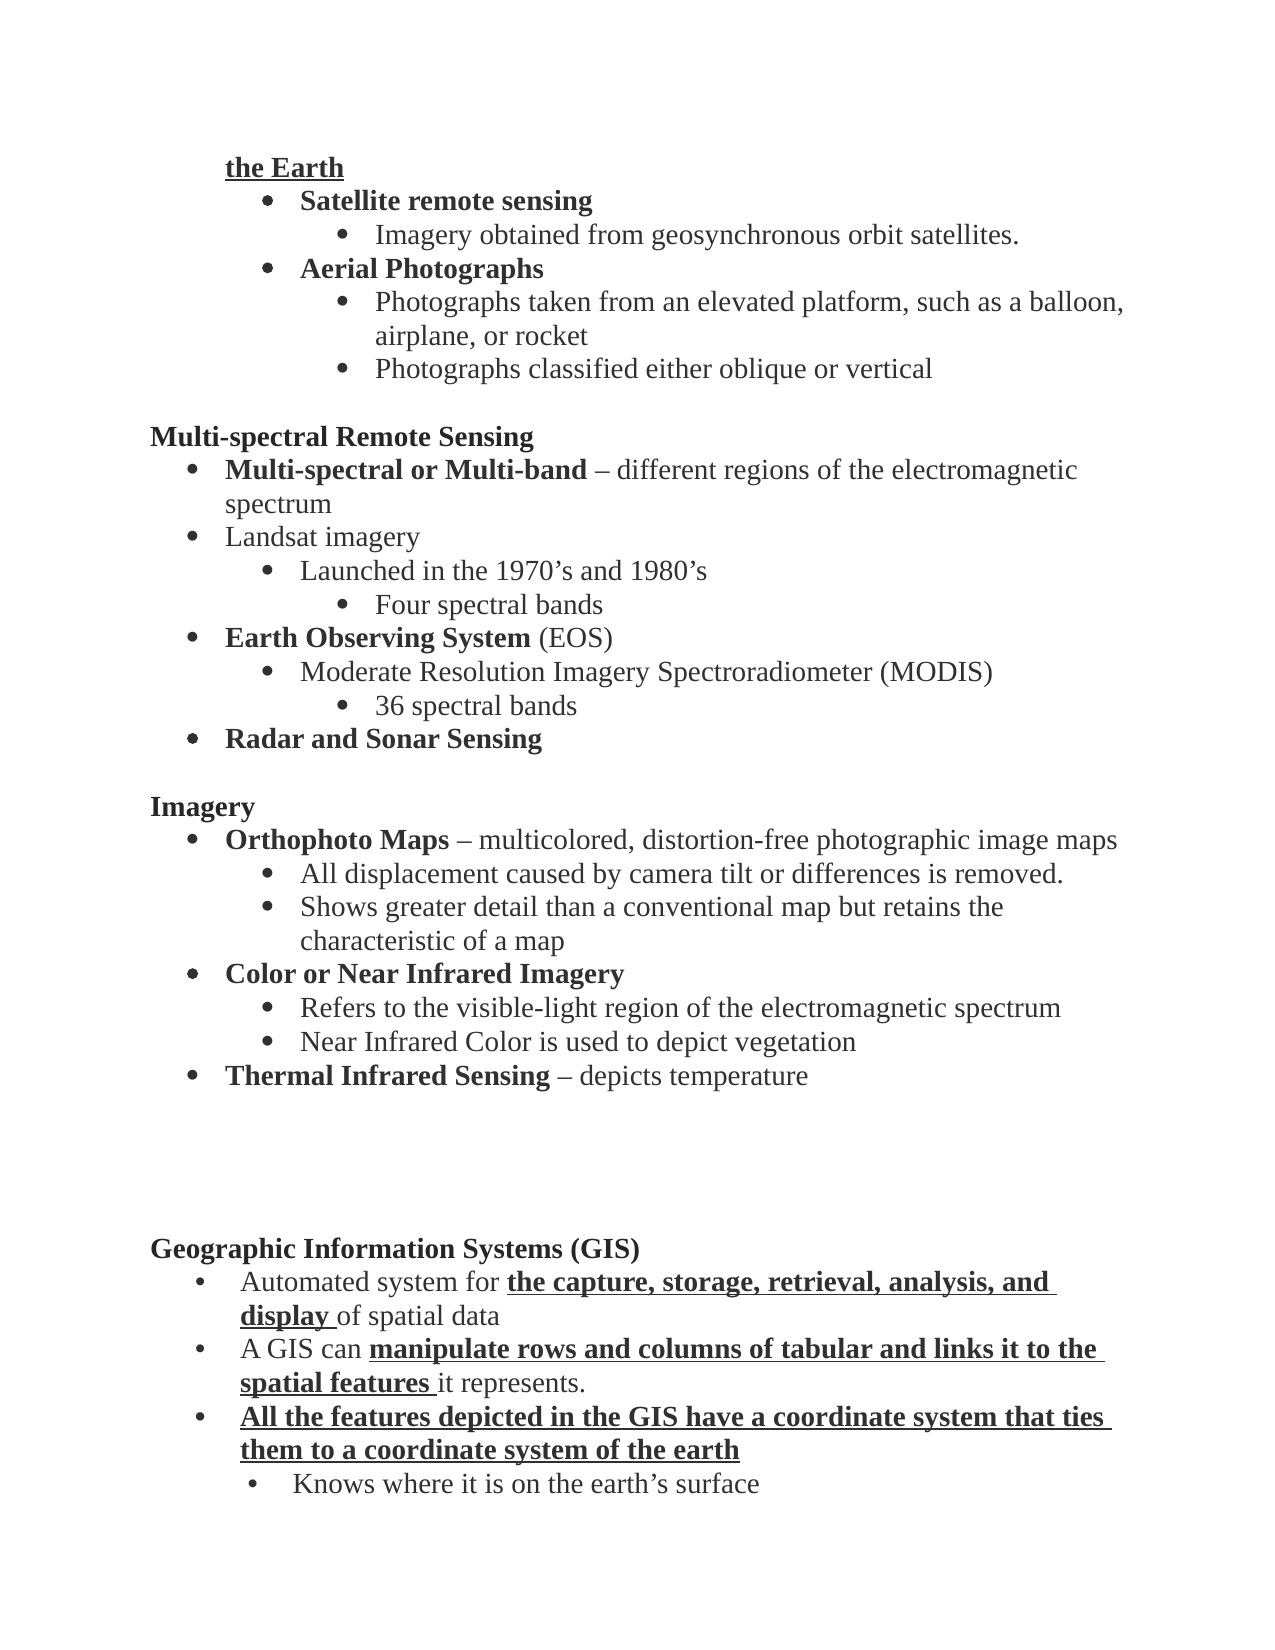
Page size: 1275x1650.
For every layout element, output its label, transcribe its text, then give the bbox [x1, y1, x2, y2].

subtitle 36 spectral bands [337, 688, 1125, 721]
subtitle Aerial Photographs [262, 251, 1125, 284]
subtitle Earth Observing System (EOS) [187, 621, 1125, 654]
subtitle Launched in the 1970’s and 1980’s [262, 553, 1125, 587]
subtitle Satellite remote sensing [262, 183, 1125, 217]
subtitle Automated system for the capture, storage, retrieval, analysis, and display of spatial data [195, 1264, 1125, 1332]
subtitle Photographs taken from an elevated platform, such as a balloon, airplane, or rocket [337, 284, 1125, 352]
subtitle Multi-spectral or Multi-band – different regions of the electromagnetic spectrum [187, 452, 1125, 519]
subtitle Geographic Information Systems (GIS) [150, 1231, 1125, 1264]
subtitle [187, 150, 1125, 183]
subtitle Imagery [150, 789, 1125, 822]
subtitle Shows greater detail than a conventional map but retains the characteristic of a map [262, 889, 1125, 957]
subtitle Landsat imagery [187, 519, 1125, 553]
subtitle Photographs classified either oblique or vertical [337, 352, 1125, 385]
subtitle Color or Near Infrared Imagery [187, 957, 1125, 990]
subtitle All the features depicted in the GIS have a coordinate system that ties them to a coordinate system of the earth [195, 1399, 1125, 1466]
subtitle Moderate Resolution Imagery Spectroradiometer (MODIS) [262, 654, 1125, 688]
subtitle Four spectral bands [337, 587, 1125, 621]
subtitle Near Infrared Color is used to depict vegetation [262, 1024, 1125, 1058]
subtitle All displacement caused by camera tilt or differences is removed. [262, 856, 1125, 889]
subtitle Orthophoto Maps – multicolored, distortion-free photographic image maps [187, 822, 1125, 856]
subtitle Radar and Sonar Sensing [187, 721, 1125, 755]
subtitle Knows where it is on the earth’s surface [247, 1466, 1125, 1499]
subtitle A GIS can manipulate rows and columns of tabular and links it to the spatial features it represents. [195, 1332, 1125, 1399]
subtitle Thermal Infrared Sensing – depicts temperature [187, 1058, 1125, 1091]
subtitle Refers to the visible-light region of the electromagnetic spectrum [262, 990, 1125, 1024]
subtitle Imagery obtained from geosynchronous orbit satellites. [337, 217, 1125, 251]
subtitle Multi-spectral Remote Sensing [150, 419, 1125, 452]
